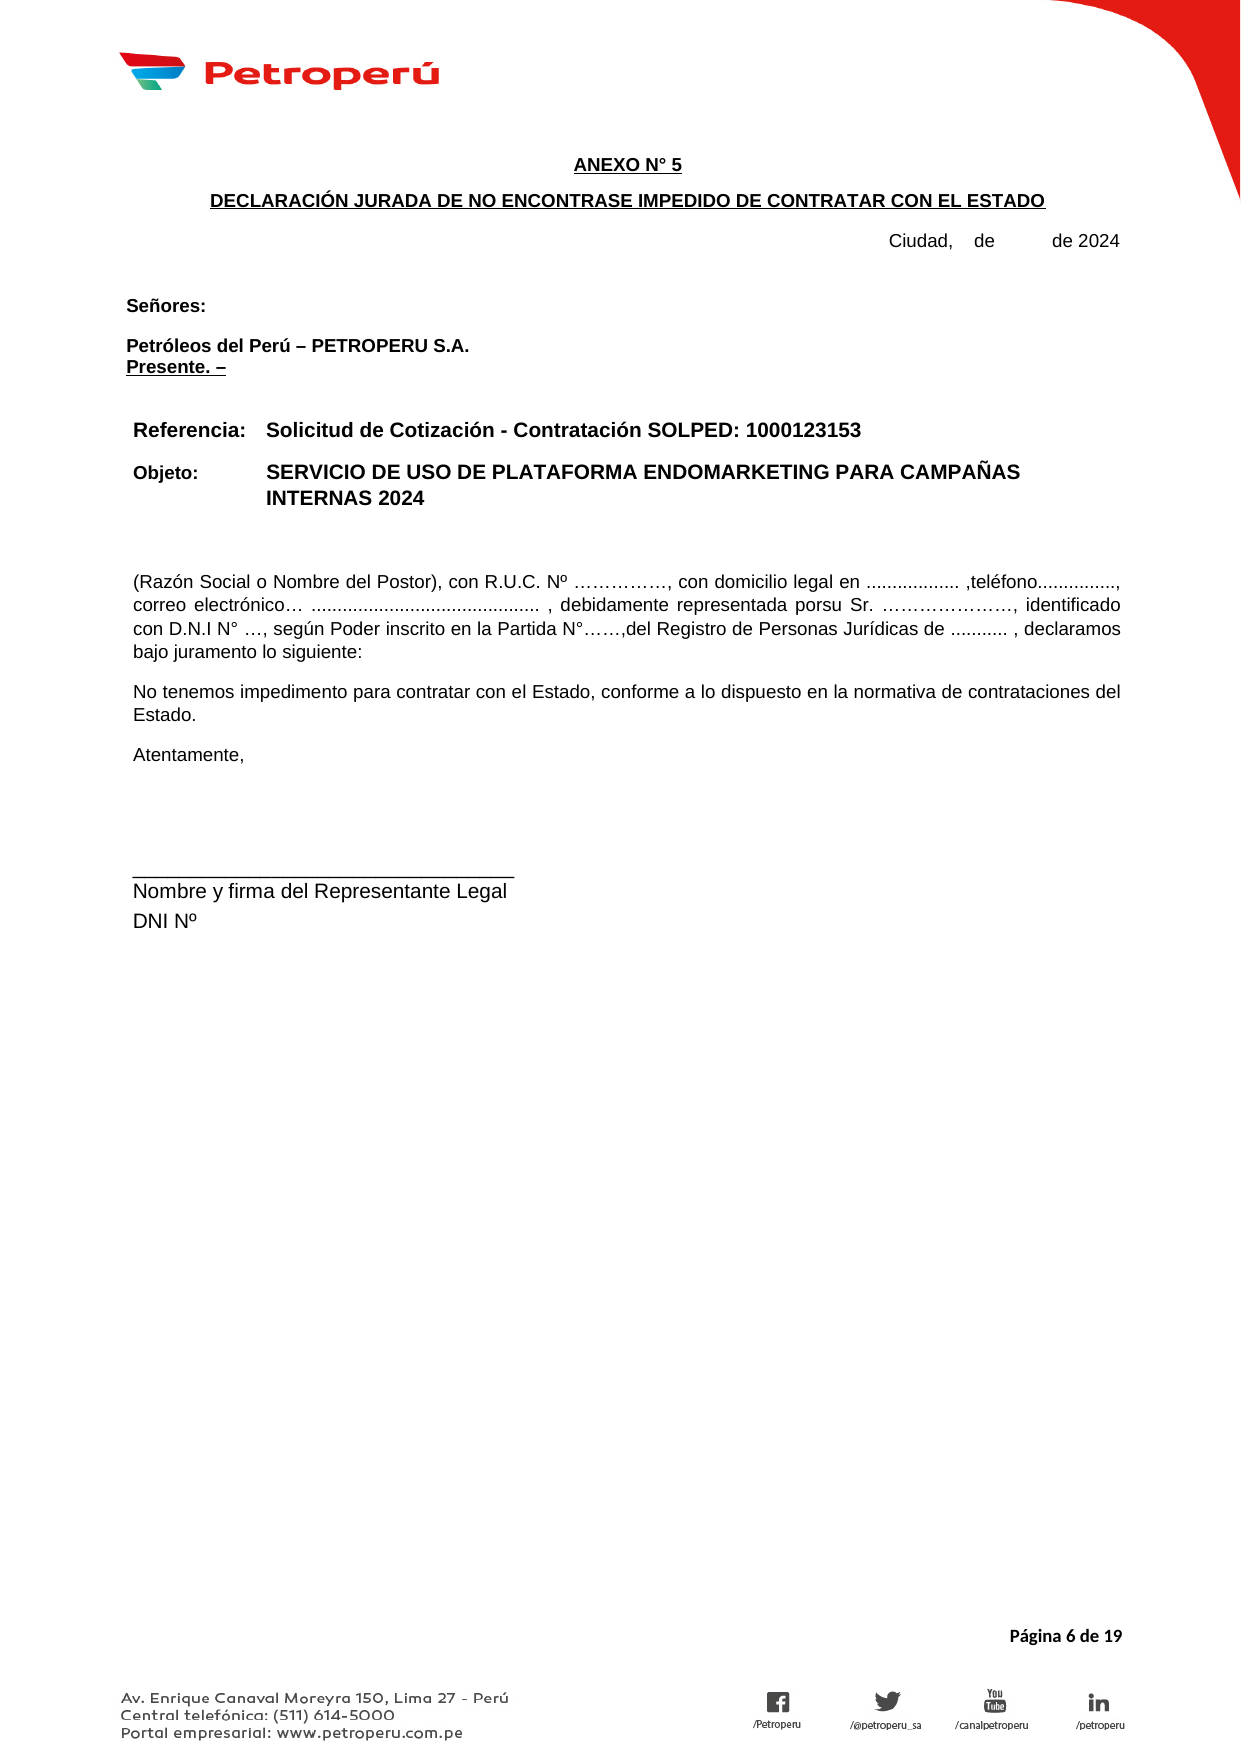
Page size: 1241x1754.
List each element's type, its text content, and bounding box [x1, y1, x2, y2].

text Petróleos del Perú – PETROPERU S.A. [126, 335, 1120, 356]
text Presente. – [126, 356, 1120, 378]
text Objeto: SERVICIO DE USO DE PLATAFORMA ENDOMARKETING PARA CAMPAÑAS INTERNAS 2024 [133, 460, 1122, 510]
picture [1, 0, 1241, 209]
text Señores: [126, 295, 1120, 316]
text ANEXO N° 5 [133, 154, 1122, 176]
text (Razón Social o Nombre del Postor), con R.U.C. Nº ……………, con domicilio legal en .................. ,teléfono..............., correo electrónico… ............................................ , debidamente representada porsu Sr. …………………, identificado con D.N.I N° …, según Poder inscrito en la Partida N°……,del Registro de Personas Jurídicas de ........... , declaramos bajo juramento lo siguiente: [133, 571, 1122, 662]
text DECLARACIÓN JURADA DE NO ENCONTRASE IMPEDIDO DE CONTRATAR CON EL ESTADO [133, 190, 1122, 211]
text Atentamente, [133, 744, 1122, 765]
text Ciudad, de de 2024 [724, 229, 1120, 251]
text No tenemos impedimento para contratar con el Estado, conforme a lo dispuesto en la normativa de contrataciones del Estado. [133, 681, 1122, 725]
picture [2, 1680, 1241, 1754]
text Referencia: Solicitud de Cotización - Contratación SOLPED: 1000123153 [133, 418, 1122, 442]
